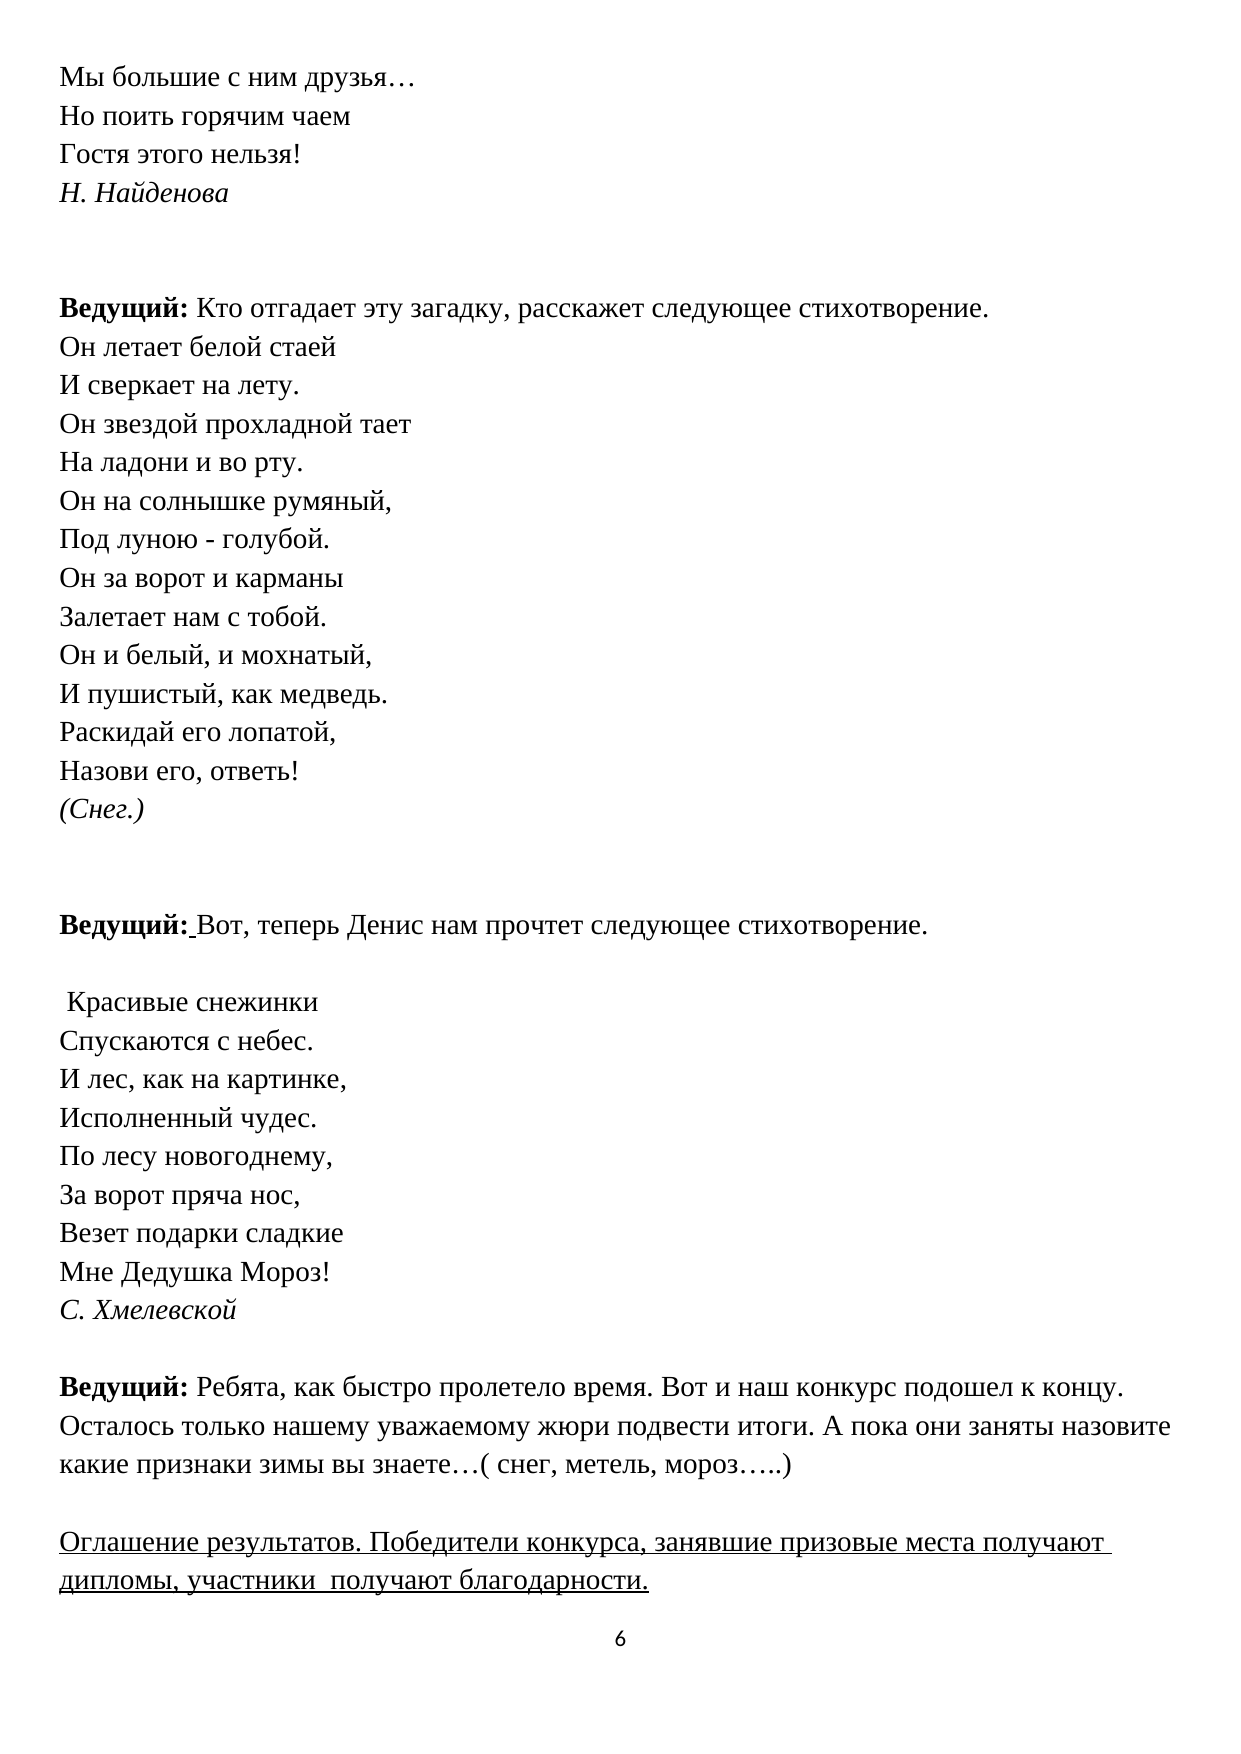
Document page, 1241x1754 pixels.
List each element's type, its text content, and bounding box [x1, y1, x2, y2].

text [59, 59, 1181, 170]
text Он за ворот и карманы [59, 560, 1181, 594]
text И пушистый, как медведь. [59, 676, 1181, 709]
text Он и белый, и мохнатый, [59, 637, 1181, 671]
text С. Хмелевской Ведущий: Ребята, как быстро пролетело время. Вот и наш конкурс подошел к концу. Осталось только нашему уважаемому жюри подвести итоги. А пока они заняты назовите какие признаки зимы вы знаете…( снег, метель, мороз…..) [59, 1292, 1181, 1480]
text Раскидай его лопатой, [59, 714, 1181, 748]
text Оглашение результатов. Победители конкурса, занявшие призовые места получают дипломы, участники получают благодарности. [59, 1524, 1181, 1596]
text И сверкает на лету. [59, 367, 1181, 401]
text (Снег.) [59, 791, 1181, 825]
text Ведущий: Вот, теперь Денис нам прочтет следующее стихотворение. [59, 830, 1181, 941]
text Под луною - голубой. [59, 522, 1181, 555]
text Он звездой прохладной тает [59, 406, 1181, 439]
text По лесу новогоднему, За ворот пряча нос, Везет подарки сладкие Мне Дедушка Мороз! [59, 1138, 1181, 1287]
text Он на солнышке румяный, [59, 483, 1181, 517]
text Красивые снежинки Спускаются с небес. И лес, как на картинке, Исполненный чудес. [59, 984, 1181, 1133]
text Н. Найденова Ведущий: Кто отгадает эту загадку, расскажет следующее стихотворение. Он летает белой стаей [59, 175, 1181, 362]
text Назови его, ответь! [59, 753, 1181, 786]
text На ладони и во рту. [59, 444, 1181, 478]
text Залетает нам с тобой. [59, 599, 1181, 632]
